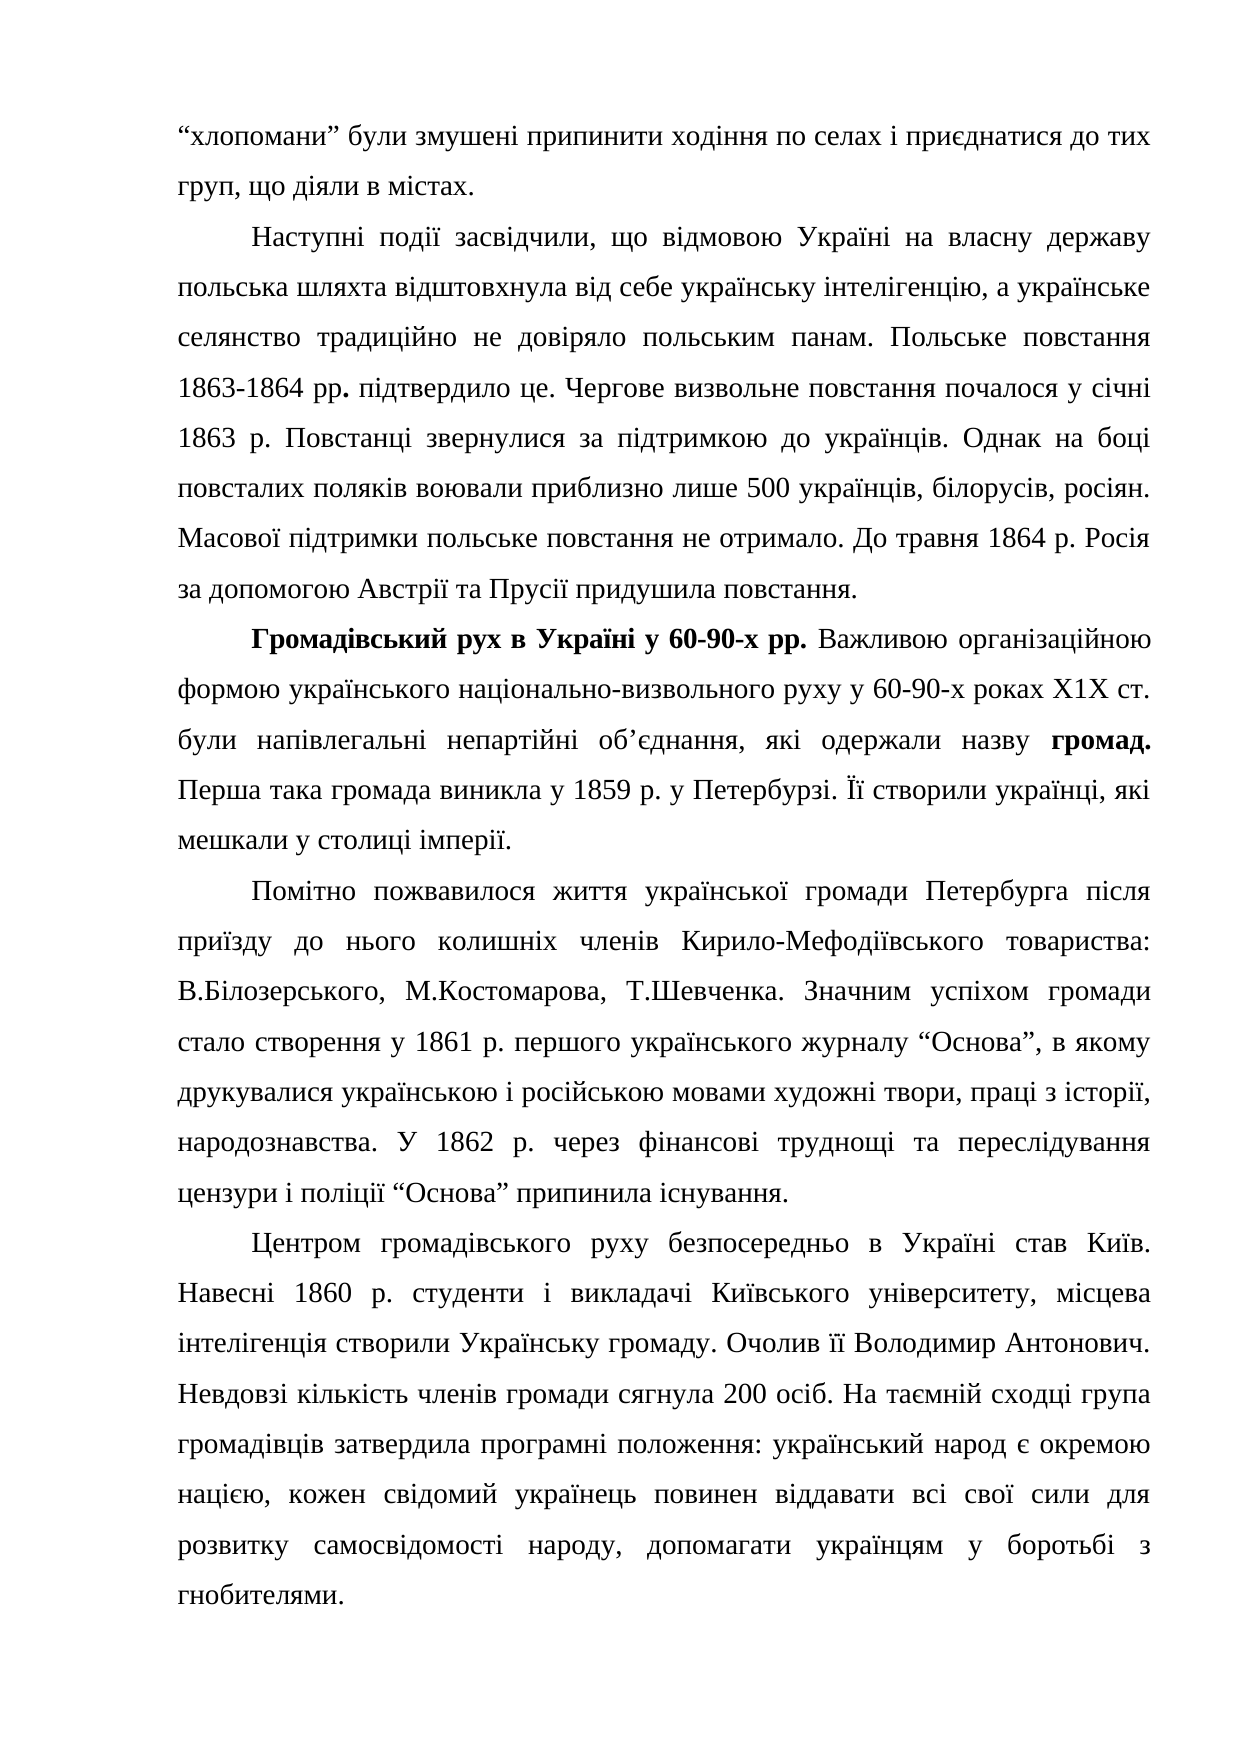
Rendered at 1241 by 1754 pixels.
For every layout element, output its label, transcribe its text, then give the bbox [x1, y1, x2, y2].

text Центром громадівського руху безпосередньо в Україні став Київ. Навесні 1860 р. студенти і викладачі Київського університету, місцева інтелігенція створили Українську громаду. Очолив її Володимир Антонович. Невдовзі кількість членів громади сягнула 200 осіб. На таємній сходці група громадівців затвердила програмні положення: український народ є окремою нацією, кожен свідомий українець повинен віддавати всі свої сили для розвитку самосвідомості народу, допомагати українцям у боротьбі з гнобителями. [177, 1225, 1152, 1611]
text Громадівський рух в Україні у 60-90-х рр. Важливою організаційною формою українського національно-визвольного руху у 60-90-х роках Х1Х ст. були напівлегальні непартійні об’єднання, які одержали назву громад. Перша така громада виникла у 1859 р. у Петербурзі. Її створили українці, які мешкали у столиці імперії. [177, 621, 1152, 856]
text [177, 118, 1152, 202]
text Наступні події засвідчили, що відмовою Україні на власну державу польська шляхта відштовхнула від себе українську інтелігенцію, а українське селянство традиційно не довіряло польським панам. Польське повстання 1863-1864 рр. підтвердило це. Чергове визвольне повстання почалося у січні 1863 р. Повстанці звернулися за підтримкою до українців. Однак на боці повсталих поляків воювали приблизно лише 500 українців, білорусів, росіян. Масової підтримки польське повстання не отримало. До травня 1864 р. Росія за допомогою Австрії та Прусії придушила повстання. [177, 219, 1152, 604]
text Помітно пожвавилося життя української громади Петербурга після приїзду до нього колишніх членів Кирило-Мефодіївського товариства: В.Білозерського, М.Костомарова, Т.Шевченка. Значним успіхом громади стало створення у 1861 р. першого українського журналу “Основа”, в якому друкувалися українською і російською мовами художні твори, праці з історії, народознавства. У 1862 р. через фінансові труднощі та переслідування цензури і поліції “Основа” припинила існування. [177, 873, 1152, 1208]
